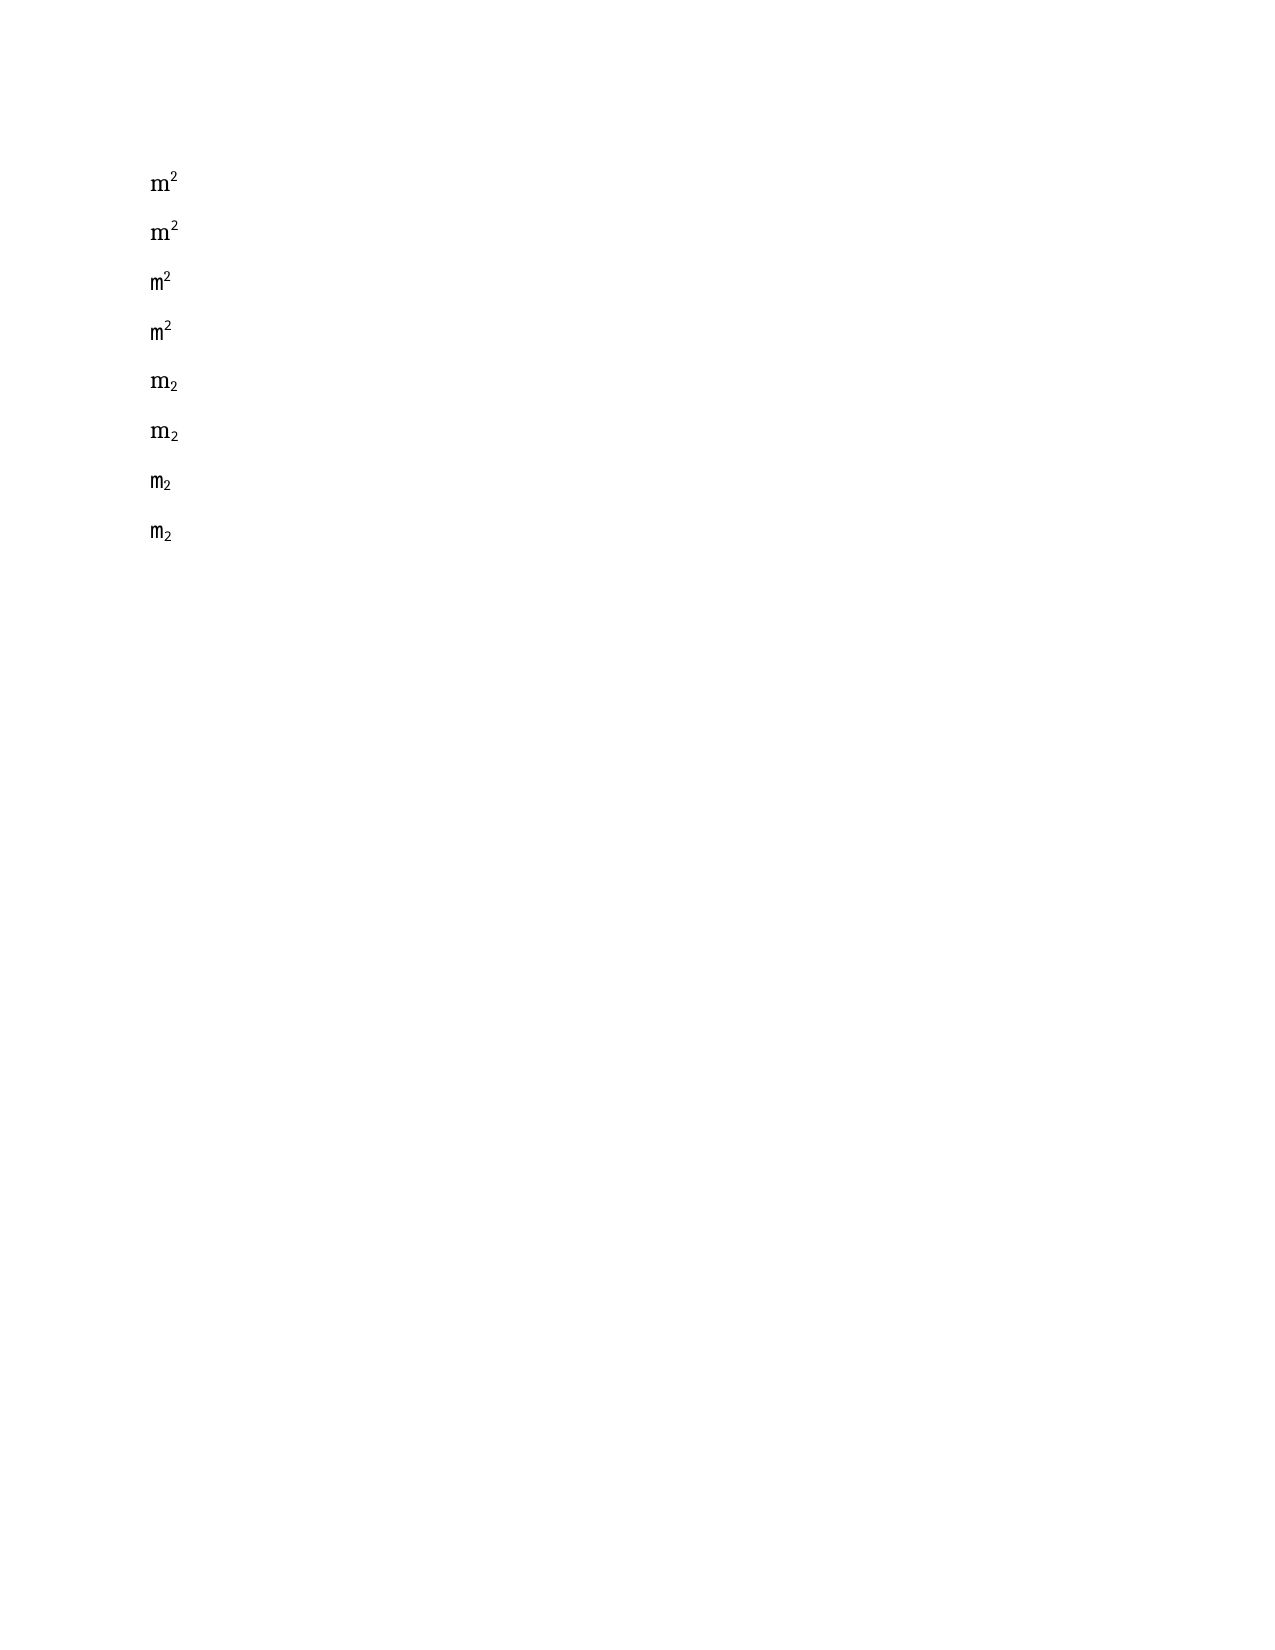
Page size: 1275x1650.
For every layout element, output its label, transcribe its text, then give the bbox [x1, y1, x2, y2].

text m2 [150, 266, 1125, 297]
text m2 [150, 366, 1125, 395]
text m2 [150, 414, 1125, 445]
text m2 [150, 514, 1125, 545]
text m2 [150, 316, 1125, 347]
text m2 [150, 464, 1125, 495]
text m2 [150, 169, 1125, 197]
text m2 [150, 216, 1125, 247]
